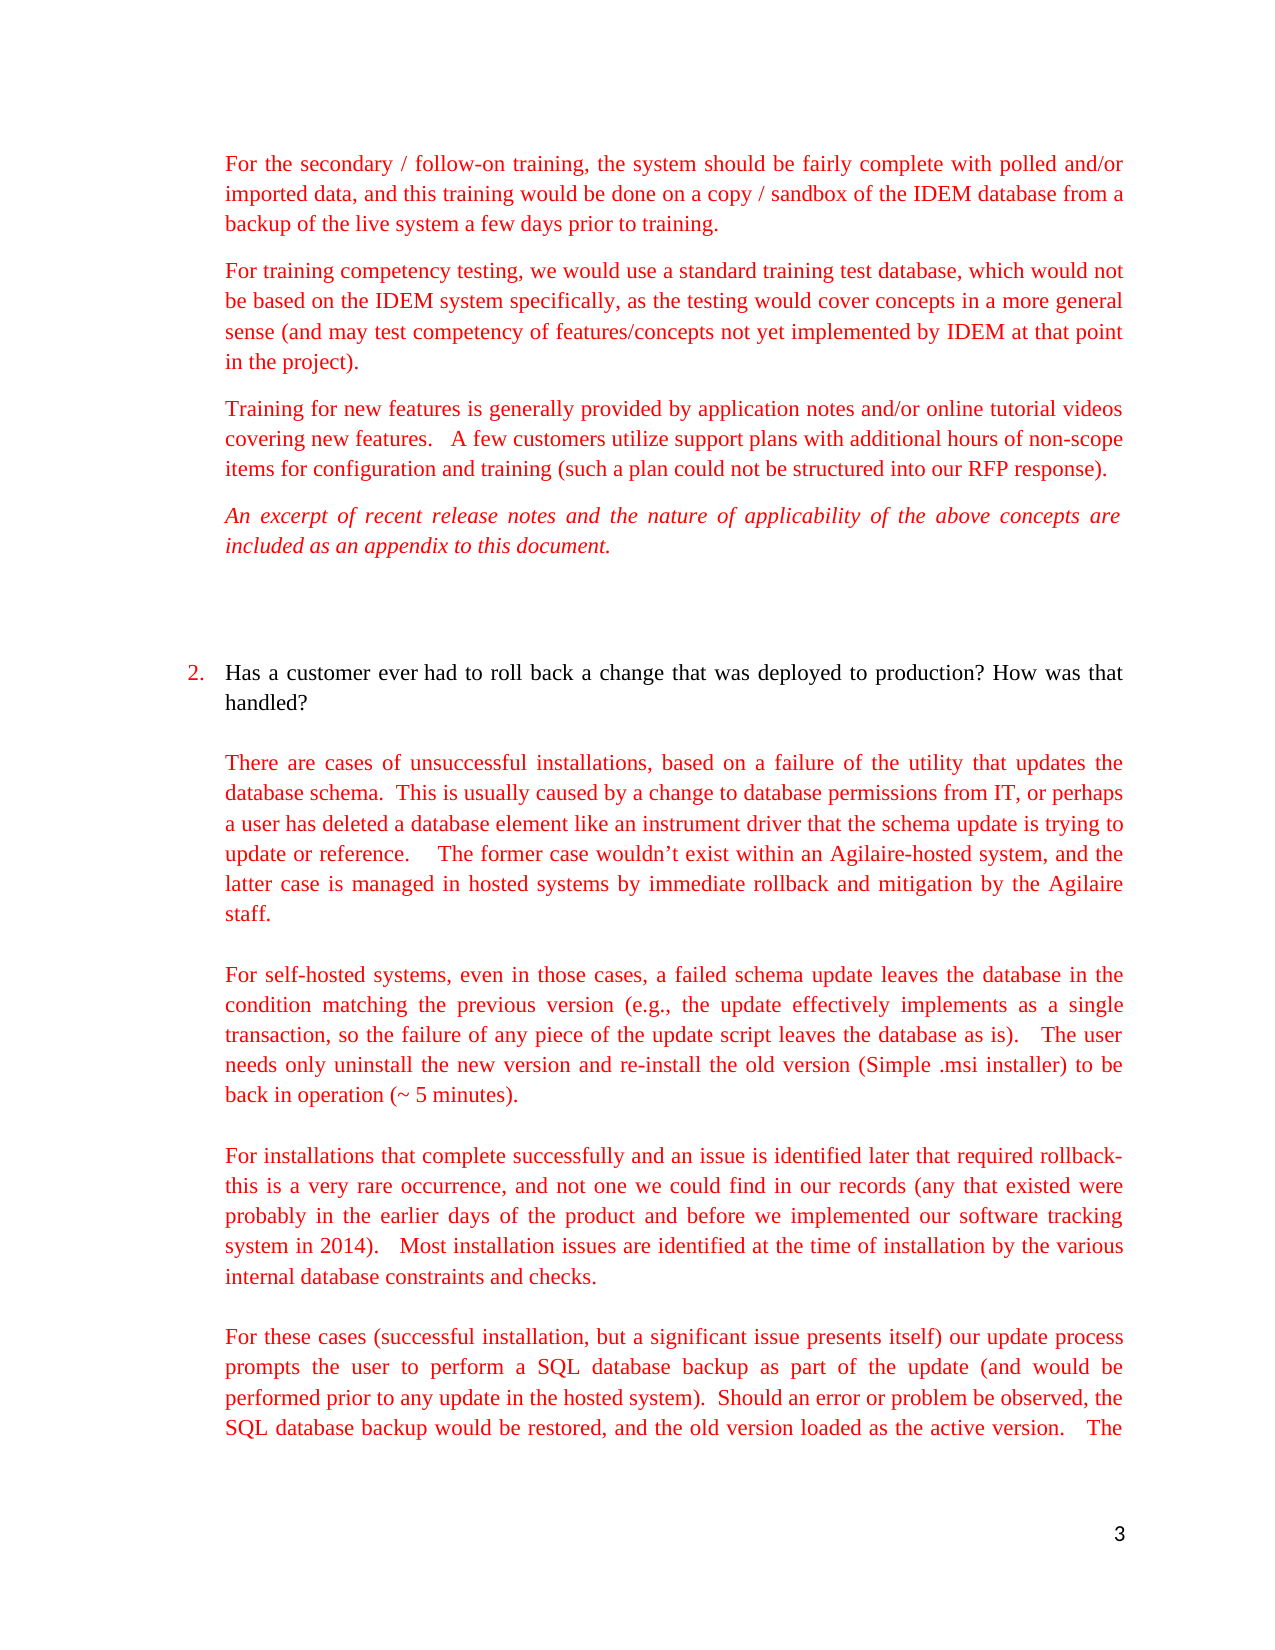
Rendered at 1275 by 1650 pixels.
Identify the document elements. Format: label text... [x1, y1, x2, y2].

list Has a customer ever had to roll back a change that was deployed to production? How was that handled? There are cases of unsuccessful installations, based on a failure of the utility that updates the database schema. This is usually caused by a change to database permissions from IT, or perhaps a user has deleted a database element like an instrument driver that the schema update is trying to update or reference. The former case wouldn’t exist within an Agilaire-hosted system, and the latter case is managed in hosted systems by immediate rollback and mitigation by the Agilaire staff. [187, 658, 1125, 927]
text Training for new features is generally provided by application notes and/or online tutorial videos covering new features. A few customers utilize support plans with additional hours of non-scope items for configuration and training (such a plan could not be structured into our RFP response). [225, 395, 1125, 482]
list For self-hosted systems, even in those cases, a failed schema update leaves the database in the condition matching the previous version (e.g., the update effectively implements as a single transaction, so the failure of any piece of the update script leaves the database as is). The user needs only uninstall the new version and re-install the old version (Simple .msi installer) to be back in operation (~ 5 minutes). [225, 930, 1125, 1108]
list For installations that complete successfully and an issue is identified later that required rollback- this is a very rare occurrence, and not one we could find in our records (any that existed were probably in the earlier days of the product and before we implemented our software tracking system in 2014). Most installation issues are identified at the time of installation by the various internal database constraints and checks. [225, 1112, 1125, 1289]
text An excerpt of recent release notes and the nature of applicability of the above concepts are included as an appendix to this document. [225, 502, 1125, 559]
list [225, 1293, 1125, 1440]
text For training competency testing, we would use a standard training test database, which would not be based on the IDEM system specifically, as the testing would cover concepts in a more general sense (and may test competency of features/concepts not yet implemented by IDEM at that point in the project). [225, 257, 1125, 374]
text For the secondary / follow-on training, the system should be fairly complete with polled and/or imported data, and this training would be done on a copy / sandbox of the IDEM database from a backup of the live system a few days prior to training. [225, 150, 1125, 237]
